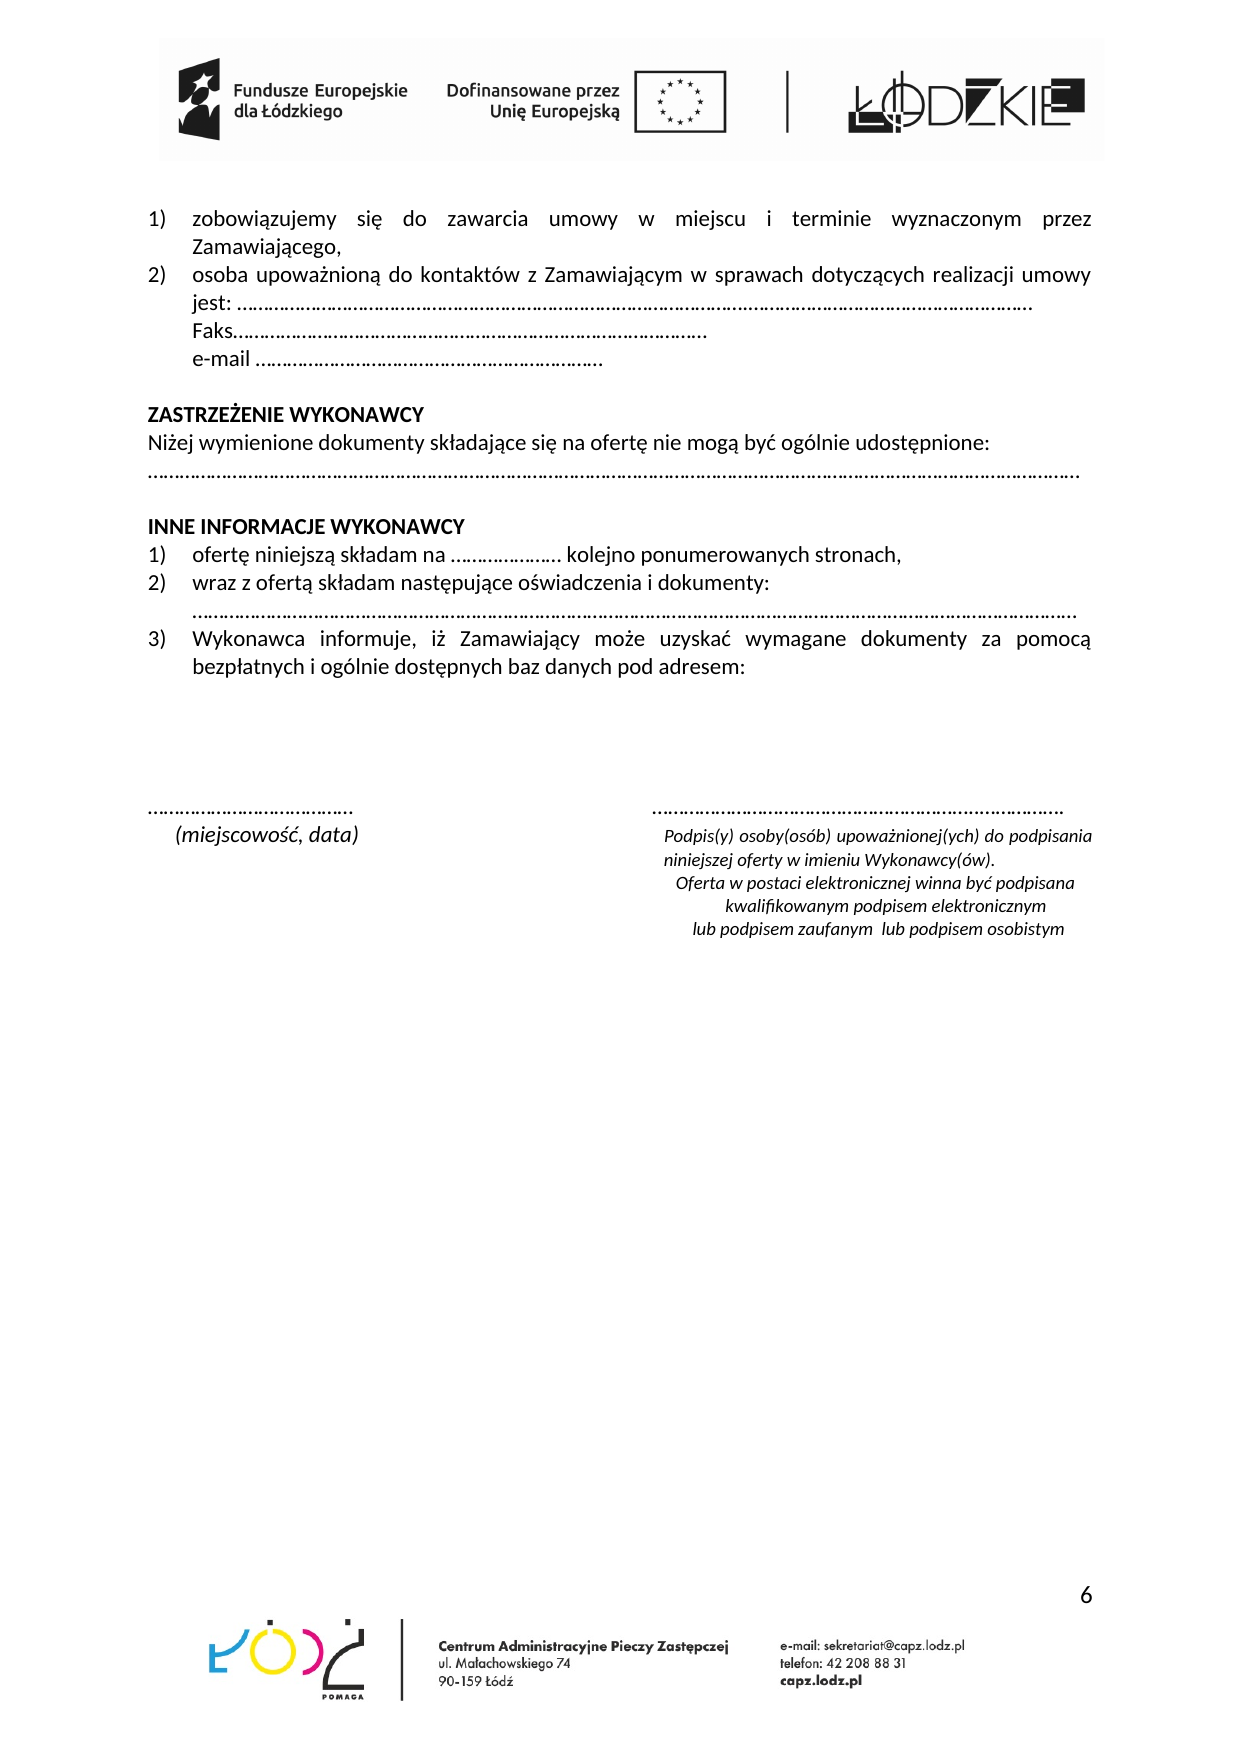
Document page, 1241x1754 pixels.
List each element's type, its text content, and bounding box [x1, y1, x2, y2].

picture [147, 1610, 1093, 1746]
text INNE INFORMACJE WYKONAWCY [148, 512, 1093, 540]
list wraz z ofertą składam następujące oświadczenia i dokumenty: [148, 568, 1093, 596]
text …………………………………………………………………………………………………………………………………………………… [192, 596, 1093, 624]
text Oferta w postaci elektronicznej winna być podpisana kwalifikowanym podpisem elektronicznym [650, 871, 1093, 917]
text ZASTRZEŻENIE WYKONAWCY [148, 400, 1093, 428]
text …………………………………………………………………………………………………………………………………………………………… [148, 456, 1093, 484]
list Wykonawca informuje, iż Zamawiający może uzyskać wymagane dokumenty za pomocą bezpłatnych i ogólnie dostępnych baz danych pod adresem: [148, 624, 1093, 680]
text lub podpisem zaufanym lub podpisem osobistym [679, 917, 1078, 940]
text (miejscowość, data) Podpis(y) osoby(osób) upoważnionej(ych) do podpisania niniejszej oferty w imieniu Wykonawcy(ów). [174, 820, 1093, 871]
list ofertę niniejszą składam na ………………… kolejno ponumerowanych stronach, [148, 540, 1093, 568]
list zobowiązujemy się do zawarcia umowy w miejscu i terminie wyznaczonym przez Zamawiającego, [148, 204, 1093, 260]
text ………………………………… ……………………………………………………..……………. [148, 792, 1093, 820]
picture [158, 38, 1105, 161]
text Niżej wymienione dokumenty składające się na ofertę nie mogą być ogólnie udostępnione: [148, 428, 1093, 456]
text Faks……………………………………………………………………………… [192, 316, 1093, 344]
list osoba upoważnioną do kontaktów z Zamawiającym w sprawach dotyczących realizacji umowy jest: …………………………………………………………………………………….……………………………………………… [148, 260, 1093, 316]
text e-mail ………………………………………………………… [192, 344, 1093, 372]
